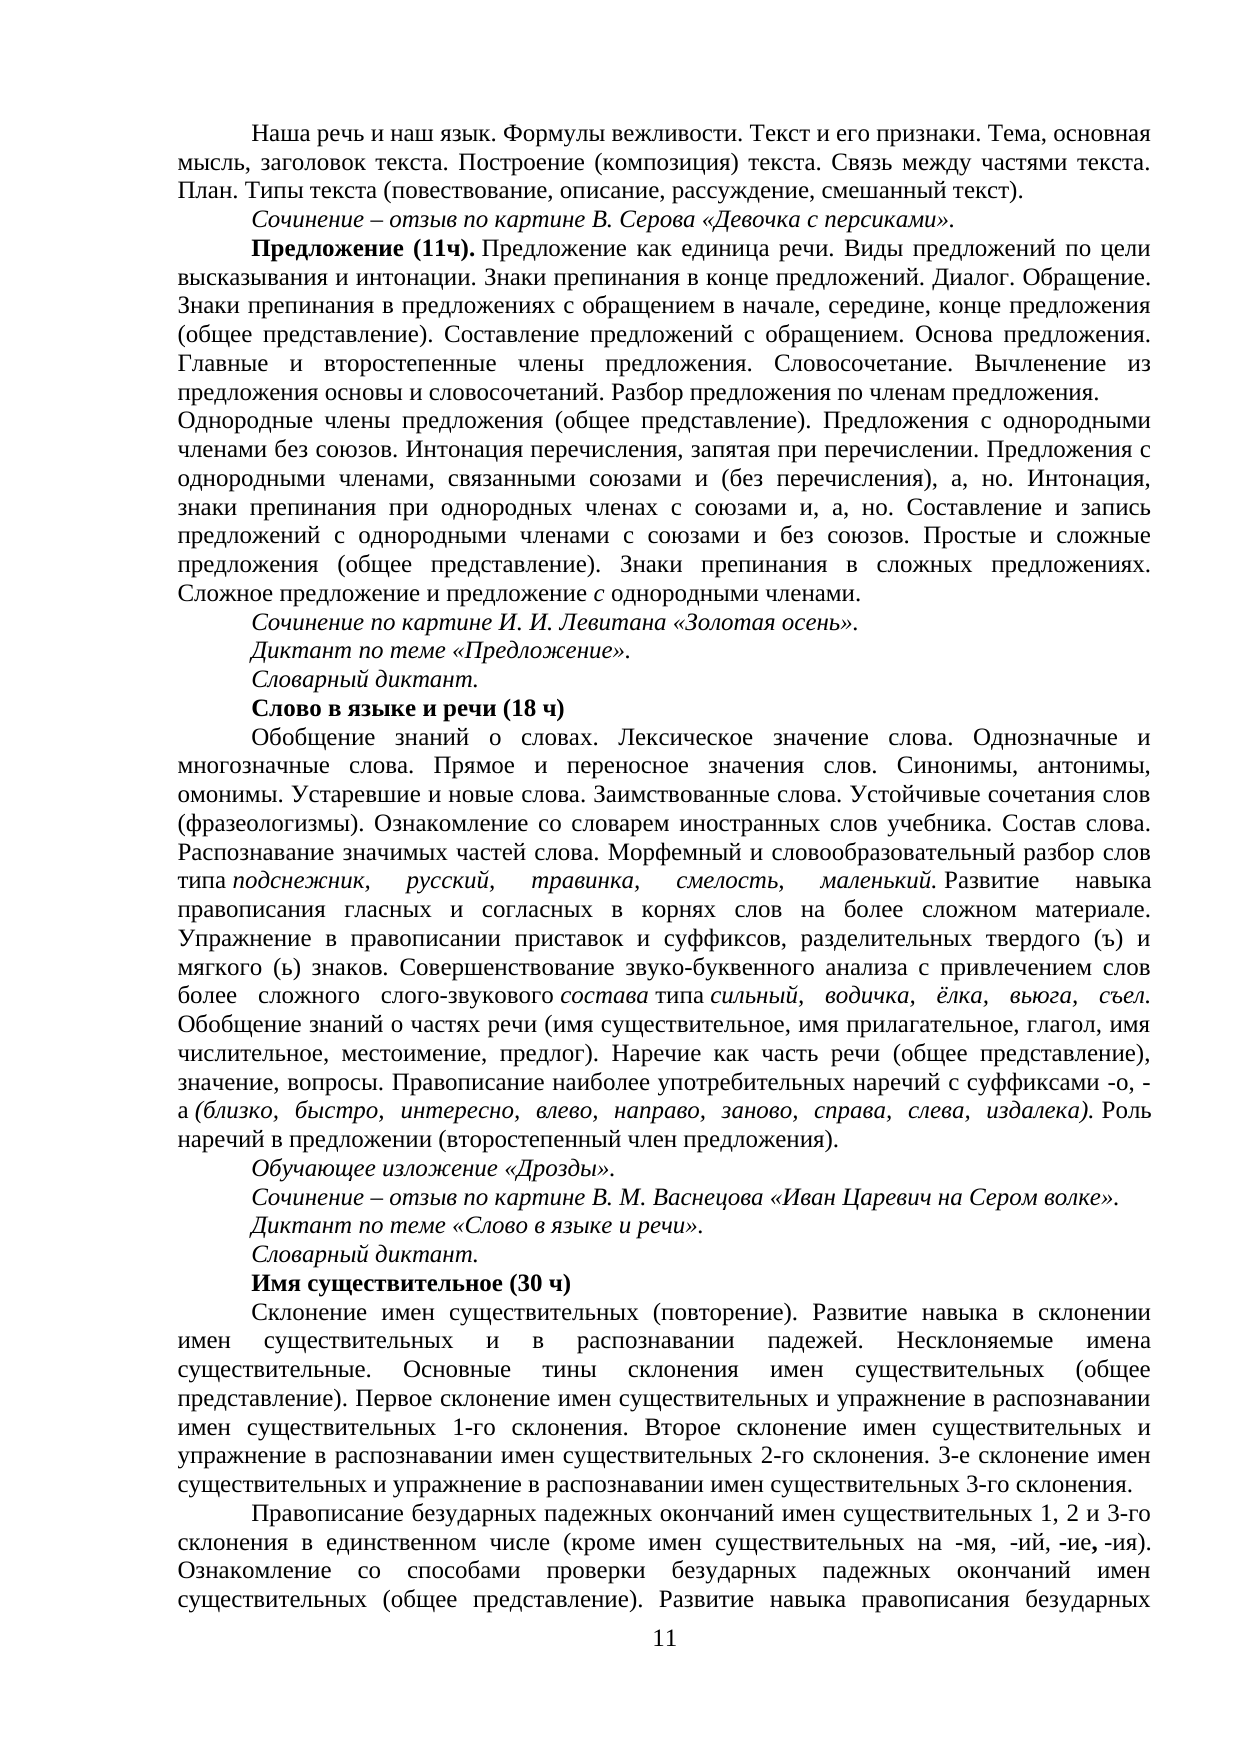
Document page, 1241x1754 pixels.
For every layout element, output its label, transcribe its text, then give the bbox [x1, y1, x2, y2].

text Сочинение по картине И. И. Левитана «Золотая осень». [177, 607, 1152, 636]
text Обучающее изложение «Дрозды». [177, 1153, 1152, 1182]
text Слово в языке и речи (18 ч) [177, 693, 1152, 722]
text Словарный диктант. [177, 1239, 1152, 1268]
text Сочинение – отзыв по картине В. М. Васнецова «Иван Царевич на Сером волке». [177, 1182, 1152, 1211]
text Диктант по теме «Слово в языке и речи». [177, 1211, 1152, 1239]
text Наша речь и наш язык. Формулы вежливости. Текст и его признаки. Тема, основная мысль, заголовок текста. Построение (композиция) текста. Связь между частями текста. План. Типы текста (повествование, описание, рассуждение, смешанный текст). [177, 118, 1152, 204]
text Однородные члены предложения (общее представление). Предложения с однородными членами без союзов. Интонация перечисления, запятая при перечислении. Предложения с однородными членами, связанными союзами и (без перечисления), а, но. Интонация, знаки препинания при однородных членах с союзами и, а, но. Составление и запись предложений с однородными членами с союзами и без союзов. Простые и сложные предложения (общее представление). Знаки препинания в сложных предложениях. Сложное предложение и предложение с однородными членами. [177, 406, 1152, 607]
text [177, 1498, 1152, 1613]
text Имя существительное (30 ч) [177, 1268, 1152, 1297]
text Диктант по теме «Предложение». [177, 636, 1152, 664]
text Сочинение – отзыв по картине В. Серова «Девочка с персиками». [177, 204, 1152, 233]
text Словарный диктант. [177, 664, 1152, 693]
text Обобщение знаний о словах. Лексическое значение слова. Однозначные и многозначные слова. Прямое и переносное значения слов. Синонимы, антонимы, омонимы. Устаревшие и новые слова. Заимствованные слова. Устойчивые сочетания слов (фразеологизмы). Ознакомление со словарем иностранных слов учебника. Состав слова. Распознавание значимых частей слова. Морфемный и словообразовательный разбор слов типа подснежник, русский, травинка, смелость, маленький. Развитие навыка правописания гласных и согласных в корнях слов на более сложном материале. Упражнение в правописании приставок и суффиксов, разделительных твердого (ъ) и мягкого (ь) знаков. Совершенствование звуко-буквенного анализа с привлечением слов более сложного слого-звукового состава типа сильный, водичка, ёлка, вьюга, съел. Обобщение знаний о частях речи (имя существительное, имя прилагательное, глагол, имя числительное, местоимение, предлог). Наречие как часть речи (общее представление), значение, вопросы. Правописание наиболее употребительных наречий с суффиксами -о, -а (близко, быстро, интересно, влево, направо, заново, справа, слева, издалека). Роль наречий в предложении (второстепенный член предложения). [177, 722, 1152, 1153]
text Предложение (11ч). Предложение как единица речи. Виды предложений по цели высказывания и интонации. Знаки препинания в конце предложений. Диалог. Обращение. Знаки препинания в предложениях с обращением в начале, середине, конце предложения (общее представление). Составление предложений с обращением. Основа предложения. Главные и второстепенные члены предложения. Словосочетание. Вычленение из предложения основы и словосочетаний. Разбор предложения по членам предложения. [177, 233, 1152, 406]
text Склонение имен существительных (повторение). Развитие навыка в склонении имен существительных и в распознавании падежей. Несклоняемые имена существительные. Основные тины склонения имен существительных (общее представление). Первое склонение имен существительных и упражнение в распознавании имен существительных 1-го склонения. Второе склонение имен существительных и упражнение в распознавании имен существительных 2-го склонения. 3-е склонение имен существительных и упражнение в распознавании имен существительных 3-го склонения. [177, 1297, 1152, 1498]
